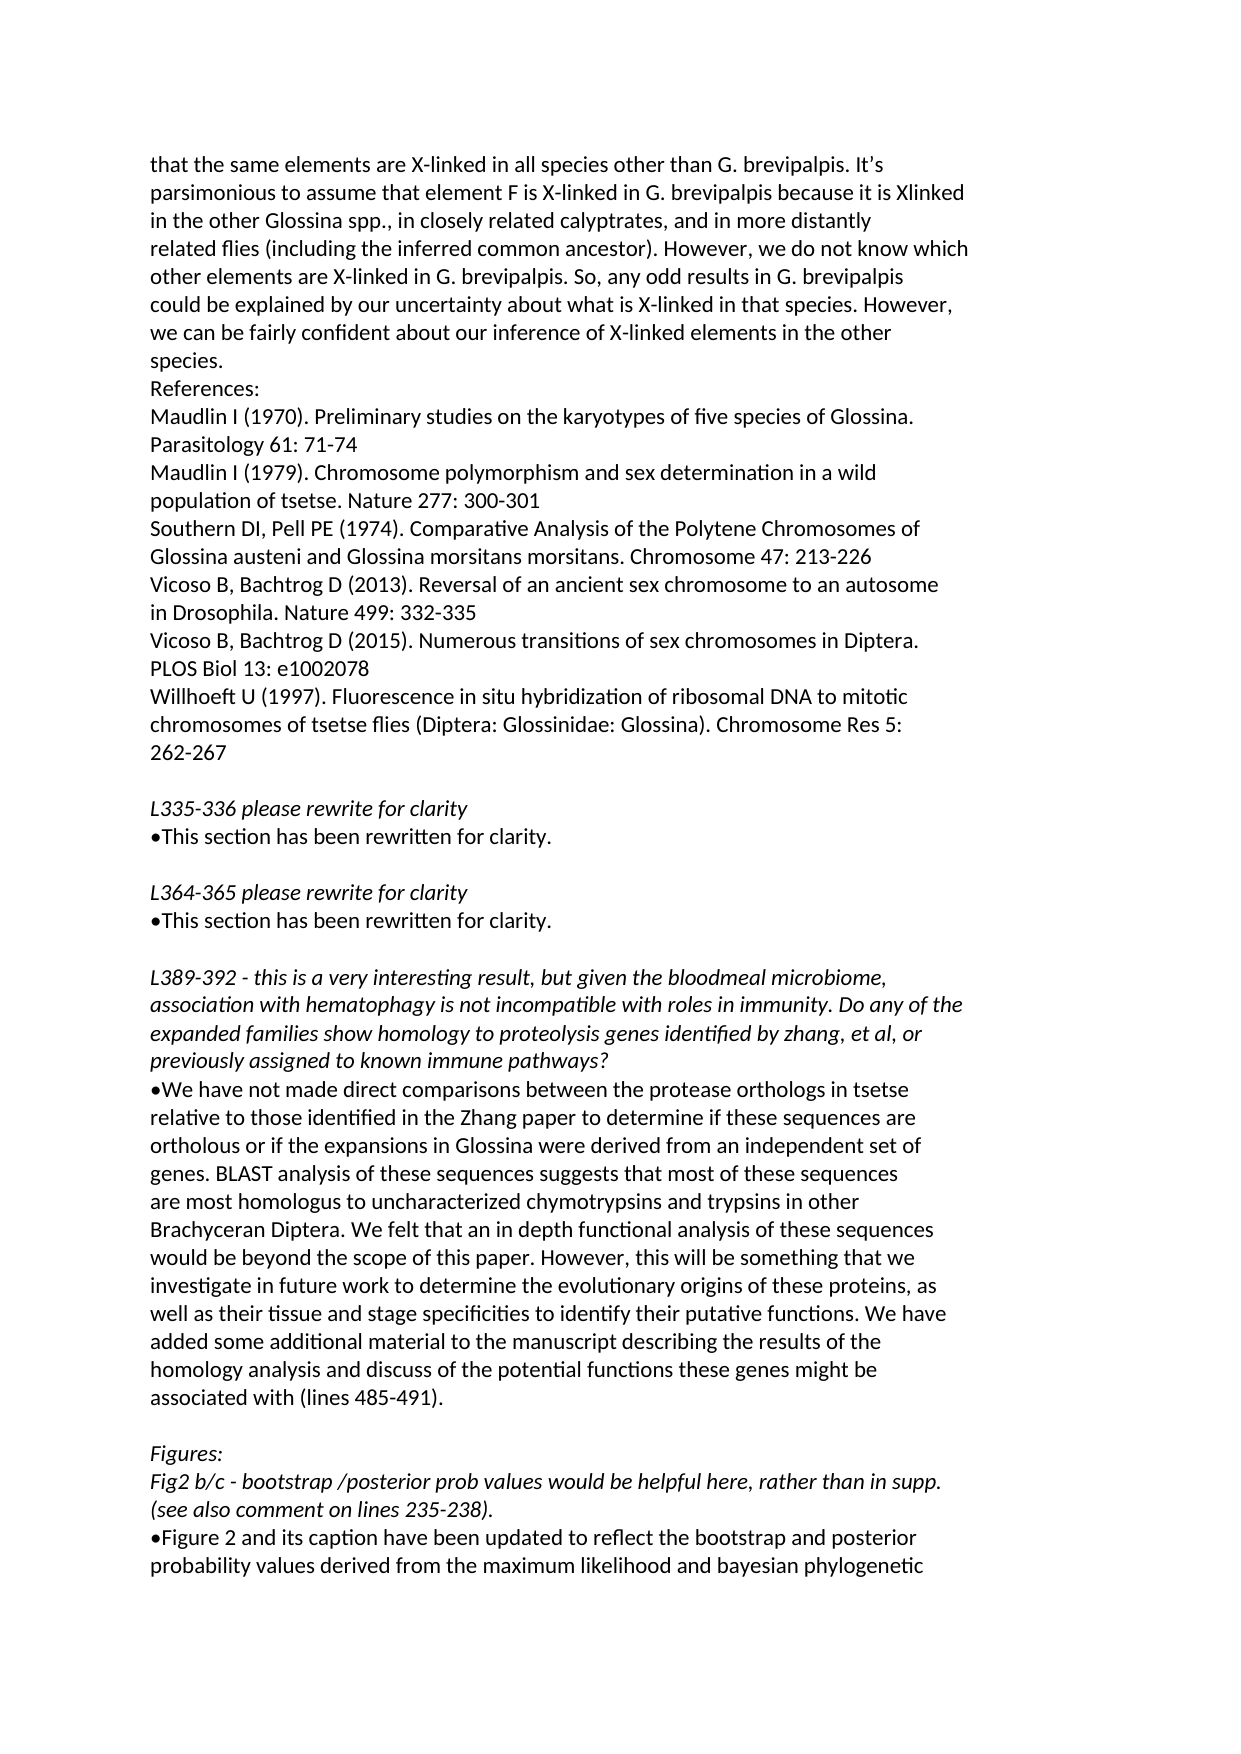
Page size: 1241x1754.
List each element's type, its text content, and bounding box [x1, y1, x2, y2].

text Parasitology 61: 71-74 [150, 430, 1090, 458]
text Willhoeft U (1997). Fluorescence in situ hybridization of ribosomal DNA to mitotic [150, 682, 1090, 710]
text well as their tissue and stage specificities to identify their putative functions. We have [150, 1299, 1090, 1327]
text (see also comment on lines 235-238). [150, 1495, 1090, 1523]
text related flies (including the inferred common ancestor). However, we do not know which [150, 234, 1090, 262]
text •Figure 2 and its caption have been updated to reflect the bootstrap and posterior [150, 1523, 1090, 1551]
text association with hematophagy is not incompatible with roles in immunity. Do any of the [150, 991, 1090, 1019]
text species. [150, 346, 1090, 374]
text Southern DI, Pell PE (1974). Comparative Analysis of the Polytene Chromosomes of [150, 514, 1090, 542]
text 262-267 [150, 738, 1090, 766]
text in the other Glossina spp., in closely related calyptrates, and in more distantly [150, 206, 1090, 234]
text Figures: [150, 1439, 1090, 1467]
text genes. BLAST analysis of these sequences suggests that most of these sequences [150, 1159, 1090, 1187]
text Vicoso B, Bachtrog D (2013). Reversal of an ancient sex chromosome to an autosome [150, 570, 1090, 598]
text L335-336 please rewrite for clarity [150, 794, 1090, 822]
text •This section has been rewritten for clarity. [150, 822, 1090, 851]
text Glossina austeni and Glossina morsitans morsitans. Chromosome 47: 213-226 [150, 542, 1090, 570]
text Maudlin I (1970). Preliminary studies on the karyotypes of five species of Glossina. [150, 402, 1090, 430]
text are most homologus to uncharacterized chymotrypsins and trypsins in other [150, 1187, 1090, 1215]
text •We have not made direct comparisons between the protease orthologs in tsetse [150, 1075, 1090, 1103]
text would be beyond the scope of this paper. However, this will be something that we [150, 1243, 1090, 1271]
text PLOS Biol 13: e1002078 [150, 654, 1090, 682]
text probability values derived from the maximum likelihood and bayesian phylogenetic [150, 1551, 1090, 1579]
text previously assigned to known immune pathways? [150, 1047, 1090, 1075]
text ortholous or if the expansions in Glossina were derived from an independent set of [150, 1131, 1090, 1159]
text References: [150, 374, 1090, 402]
text that the same elements are X-linked in all species other than G. brevipalpis. It’s [150, 150, 1090, 178]
text could be explained by our uncertainty about what is X-linked in that species. However, [150, 290, 1090, 318]
text L389-392 - this is a very interesting result, but given the bloodmeal microbiome, [150, 963, 1090, 991]
text investigate in future work to determine the evolutionary origins of these proteins, as [150, 1271, 1090, 1299]
text L364-365 please rewrite for clarity [150, 878, 1090, 907]
text •This section has been rewritten for clarity. [150, 907, 1090, 934]
text population of tsetse. Nature 277: 300-301 [150, 486, 1090, 514]
text expanded families show homology to proteolysis genes identified by zhang, et al, or [150, 1019, 1090, 1047]
text Vicoso B, Bachtrog D (2015). Numerous transitions of sex chromosomes in Diptera. [150, 626, 1090, 654]
text relative to those identified in the Zhang paper to determine if these sequences are [150, 1103, 1090, 1131]
text we can be fairly confident about our inference of X-linked elements in the other [150, 318, 1090, 346]
text parsimonious to assume that element F is X-linked in G. brevipalpis because it is Xlinked [150, 178, 1090, 206]
text added some additional material to the manuscript describing the results of the [150, 1327, 1090, 1355]
text chromosomes of tsetse flies (Diptera: Glossinidae: Glossina). Chromosome Res 5: [150, 710, 1090, 738]
text Maudlin I (1979). Chromosome polymorphism and sex determination in a wild [150, 458, 1090, 486]
text homology analysis and discuss of the potential functions these genes might be [150, 1355, 1090, 1383]
text other elements are X-linked in G. brevipalpis. So, any odd results in G. brevipalpis [150, 262, 1090, 290]
text in Drosophila. Nature 499: 332-335 [150, 598, 1090, 626]
text Fig2 b/c - bootstrap /posterior prob values would be helpful here, rather than in supp. [150, 1467, 1090, 1495]
text associated with (lines 485-491). [150, 1383, 1090, 1411]
text Brachyceran Diptera. We felt that an in depth functional analysis of these sequences [150, 1215, 1090, 1243]
